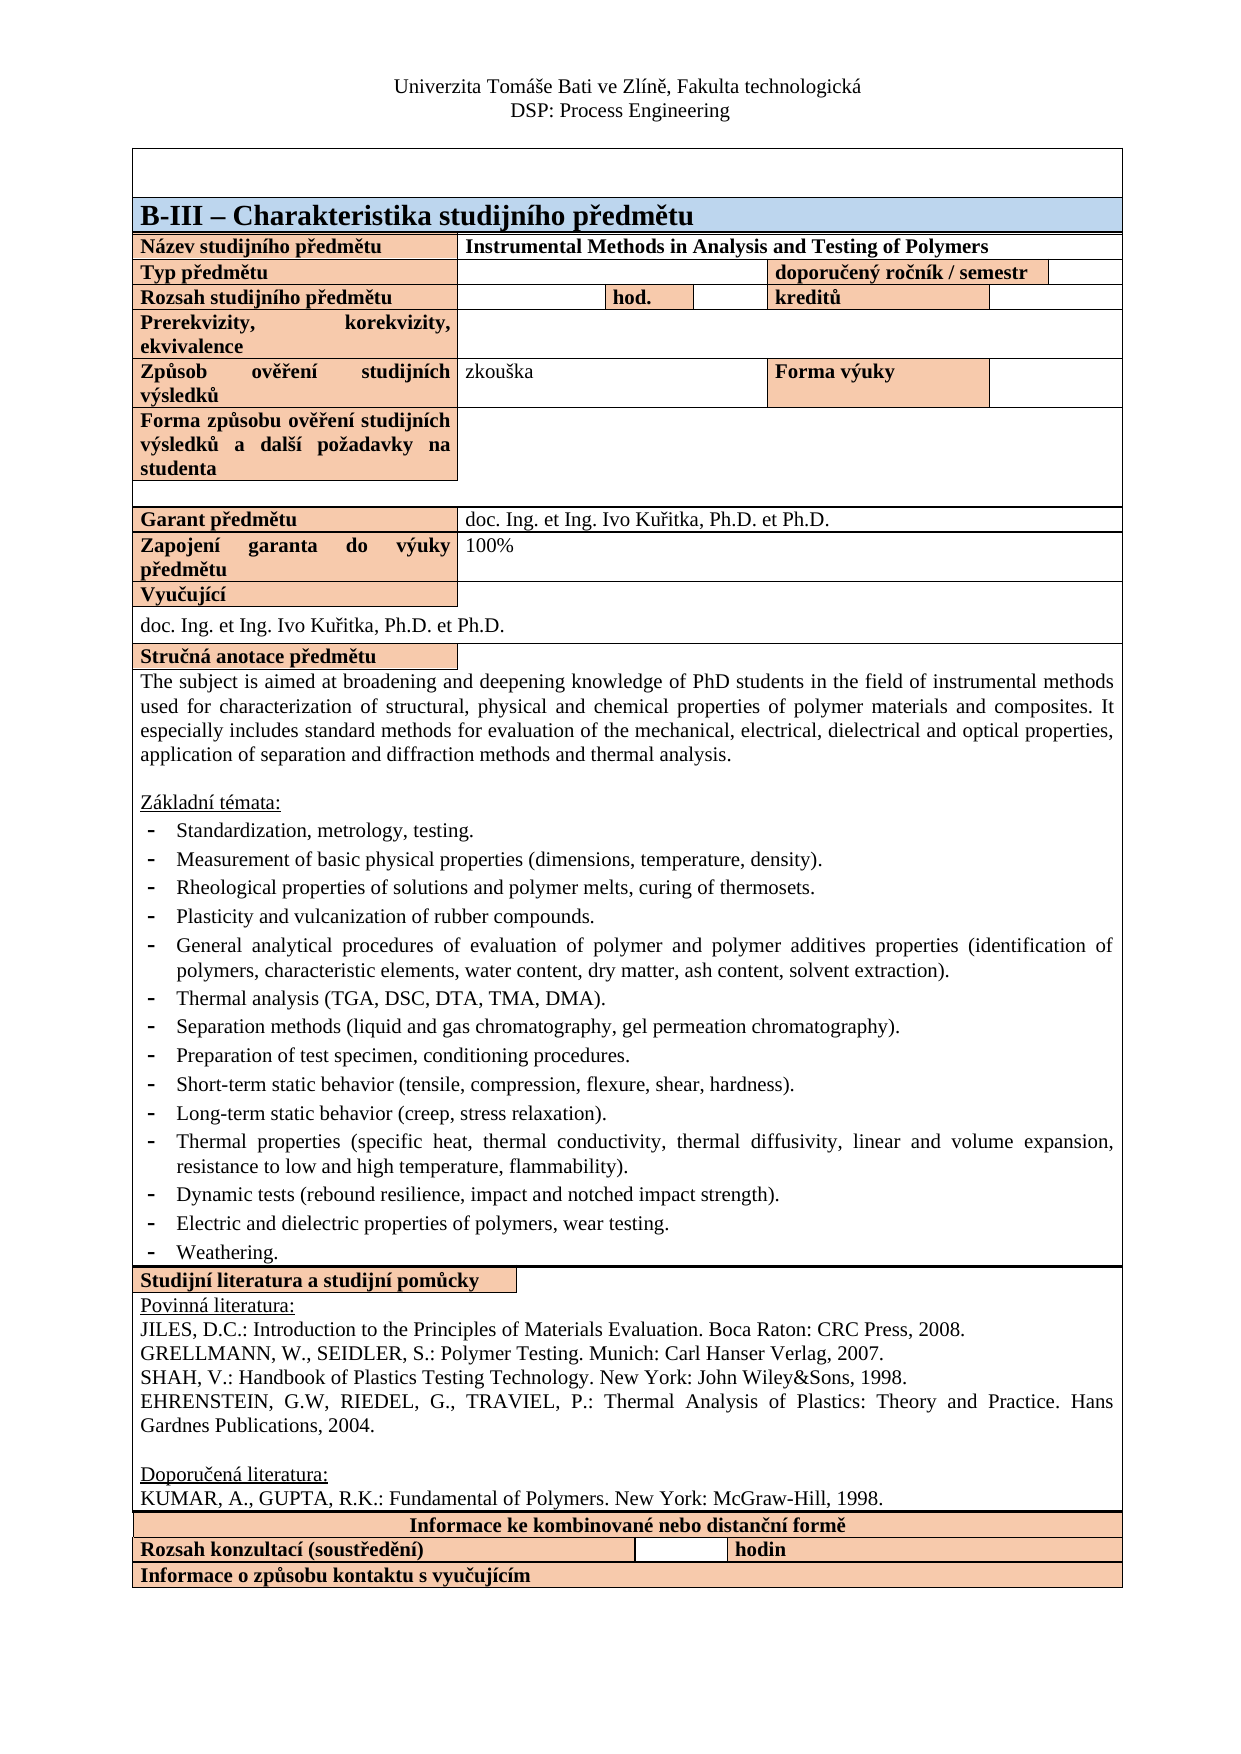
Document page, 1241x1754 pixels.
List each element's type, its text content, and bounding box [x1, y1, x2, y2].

table_cell [990, 359, 1122, 407]
table_cell [458, 310, 1122, 358]
table_cell zkouška [458, 359, 767, 407]
table_cell [636, 1538, 727, 1561]
table_cell [458, 260, 767, 284]
table_cell B-III – Charakteristika studijního předmětu [133, 198, 1122, 231]
table_cell hod. [606, 285, 693, 309]
table_cell Forma výuky [768, 359, 989, 407]
table_cell Název studijního předmětu [133, 235, 457, 258]
table_cell [694, 285, 767, 309]
table_cell [458, 285, 605, 309]
table_cell Informace ke kombinované nebo distanční formě [134, 1513, 1122, 1537]
table_cell [458, 644, 1122, 668]
table_cell [133, 480, 1122, 506]
table_cell Prerekvizity, korekvizity, ekvivalence [133, 310, 457, 358]
table_cell Rozsah konzultací (soustředění) [133, 1538, 634, 1561]
table_cell Způsob ověření studijních výsledků [133, 359, 457, 407]
table_cell Zapojení garanta do výuky předmětu [133, 533, 457, 581]
table_cell Garant předmětu [133, 508, 457, 531]
table_cell Informace o způsobu kontaktu s vyučujícím [133, 1563, 1122, 1587]
table_cell [458, 582, 1122, 606]
table_cell 100% [458, 533, 1122, 581]
table_cell Forma způsobu ověření studijních výsledků a další požadavky na studenta [133, 408, 457, 480]
table_cell hodin [728, 1538, 1122, 1561]
table_cell Rozsah studijního předmětu [133, 285, 457, 309]
table_cell [990, 285, 1122, 309]
table_cell Stručná anotace předmětu [133, 644, 457, 668]
table_cell Instrumental Methods in Analysis and Testing of Polymers [458, 235, 1122, 258]
table_cell kreditů [768, 285, 989, 309]
table_cell Studijní literatura a studijní pomůcky [133, 1268, 516, 1292]
table_cell Vyučující [133, 582, 457, 606]
table_cell Povinná literatura: JILES, D.C.: Introduction to the Principles of Materials Evaluation. Boca Raton: CRC Press, 2008. GRELLMANN, W., SEIDLER, S.: Polymer Testing. Munich: Carl Hanser Verlag, 2007. SHAH, V.: Handbook of Plastics Testing Technology. New York: John Wiley&Sons, 1998. EHRENSTEIN, G.W, RIEDEL, G., TRAVIEL, P.: Thermal Analysis of Plastics: Theory and Practice. Hans Gardnes Publications, 2004. Doporučená literatura: KUMAR, A., GUPTA, R.K.: Fundamental of Polymers. New York: McGraw-Hill, 1998. [133, 1292, 1122, 1510]
table_cell doc. Ing. et Ing. Ivo Kuřitka, Ph.D. et Ph.D. [133, 606, 1122, 643]
table_cell Typ předmětu [133, 260, 457, 284]
table_cell [517, 1268, 1122, 1292]
table_cell The subject is aimed at broadening and deepening knowledge of PhD students in the field of instrumental methods used for characterization of structural, physical and chemical properties of polymer materials and composites. It especially includes standard methods for evaluation of the mechanical, electrical, dielectrical and optical properties, application of separation and diffraction methods and thermal analysis. Základní témata: Standardization, metrology, testing. Measurement of basic physical properties (dimensions, temperature, density). Rheological properties of solutions and polymer melts, curing of thermosets. Plasticity and vulcanization of rubber compounds. General analytical procedures of evaluation of polymer and polymer additives properties (identification of polymers, characteristic elements, water content, dry matter, ash content, solvent extraction). Thermal analysis (TGA, DSC, DTA, TMA, DMA). Separation methods (liquid and gas chromatography, gel permeation chromatography). Preparation of test specimen, conditioning procedures. Short-term static behavior (tensile, compression, flexure, shear, hardness). Long-term static behavior (creep, stress relaxation). Thermal properties (specific heat, thermal conductivity, thermal diffusivity, linear and volume expansion, resistance to low and high temperature, flammability). Dynamic tests (rebound resilience, impact and notched impact strength). Electric and dielectric properties of polymers, wear testing. Weathering. [133, 669, 1122, 1264]
table_cell [1049, 260, 1122, 284]
table_cell doc. Ing. et Ing. Ivo Kuřitka, Ph.D. et Ph.D. [458, 508, 1122, 531]
table_cell [458, 408, 1122, 480]
table_cell doporučený ročník / semestr [768, 260, 1048, 284]
table_cell [133, 149, 1122, 197]
